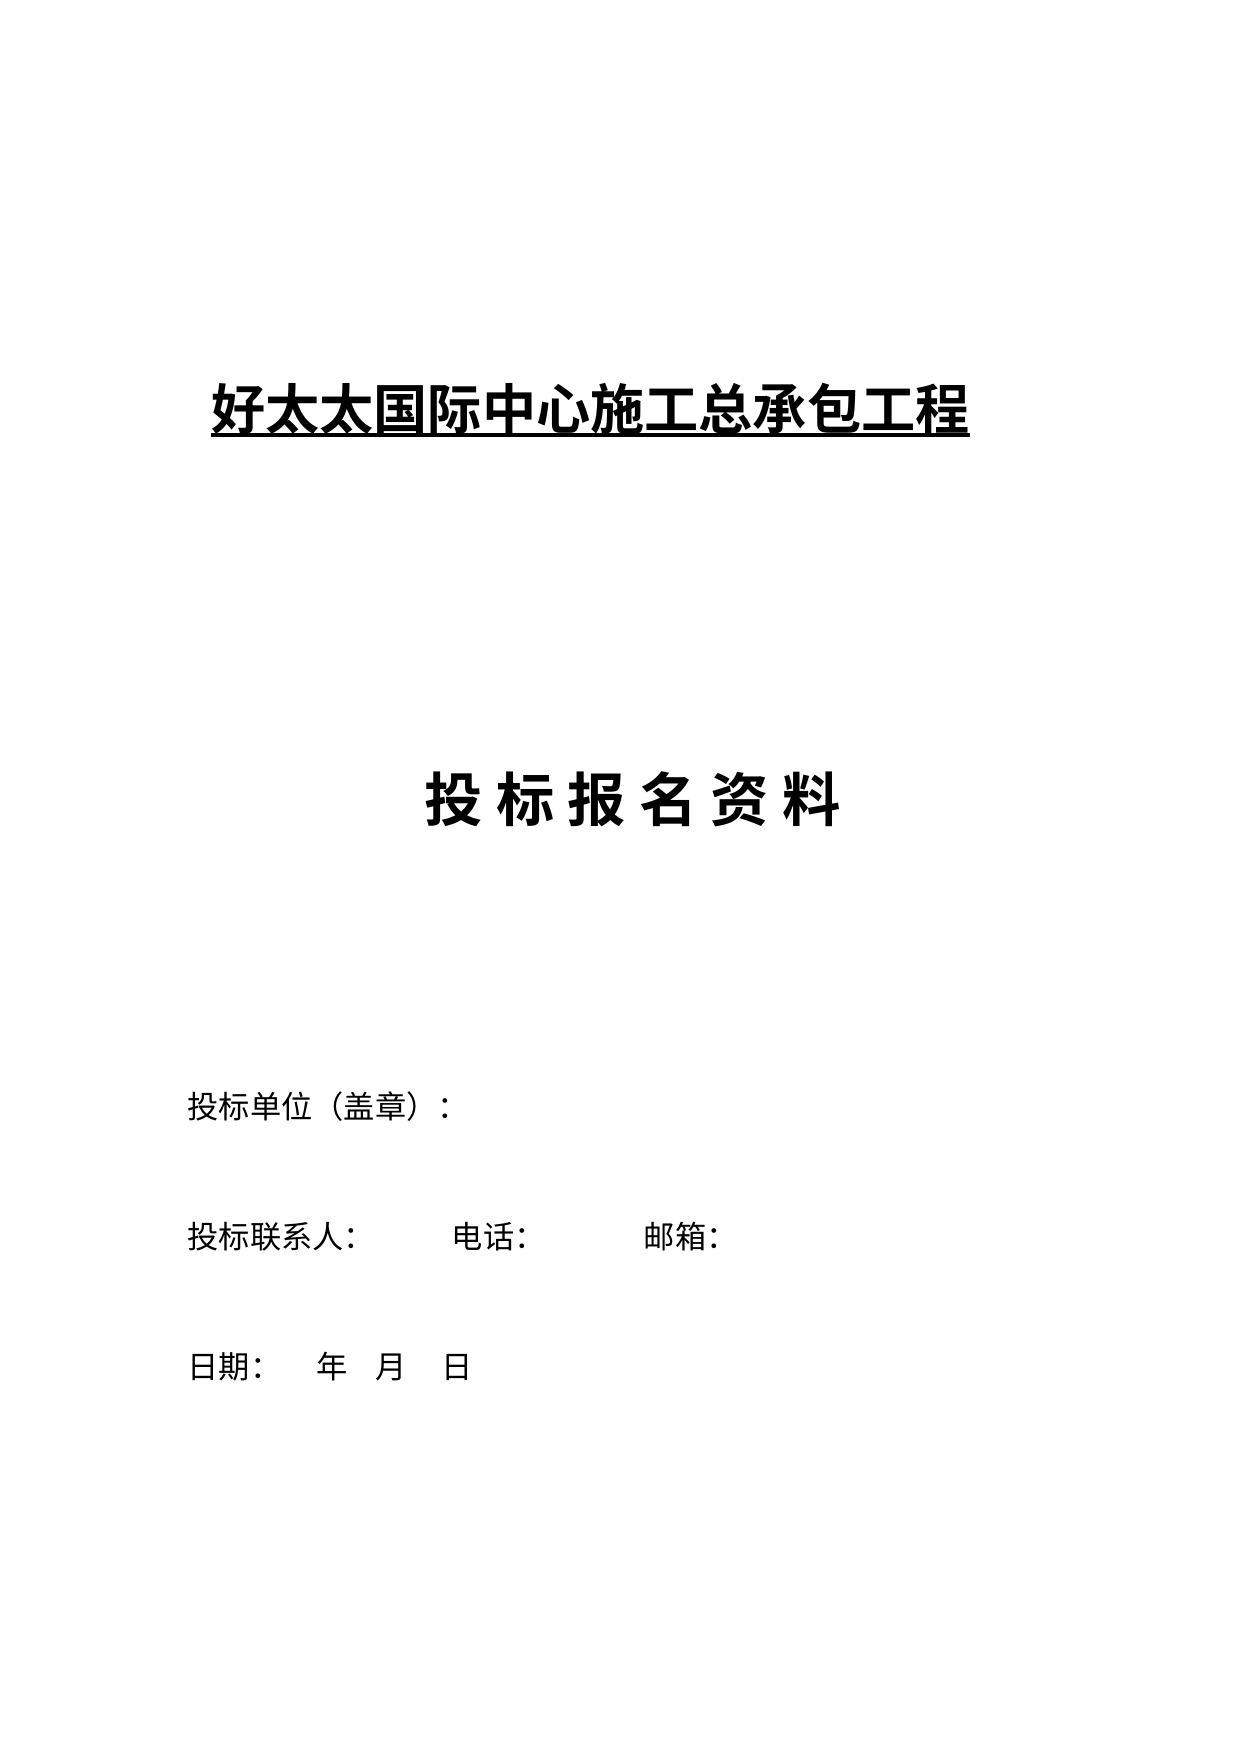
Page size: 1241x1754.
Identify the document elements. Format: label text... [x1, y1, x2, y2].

text 好太太国际中心施工总承包工程 [187, 357, 969, 454]
text 投标联系人： 电话： 邮箱： [187, 1202, 1078, 1267]
text 日期： 年 月 日 [187, 1332, 1078, 1397]
text 投 标 报 名 资 料 [187, 747, 1078, 844]
text 投标单位（盖章）： [187, 1072, 1078, 1137]
